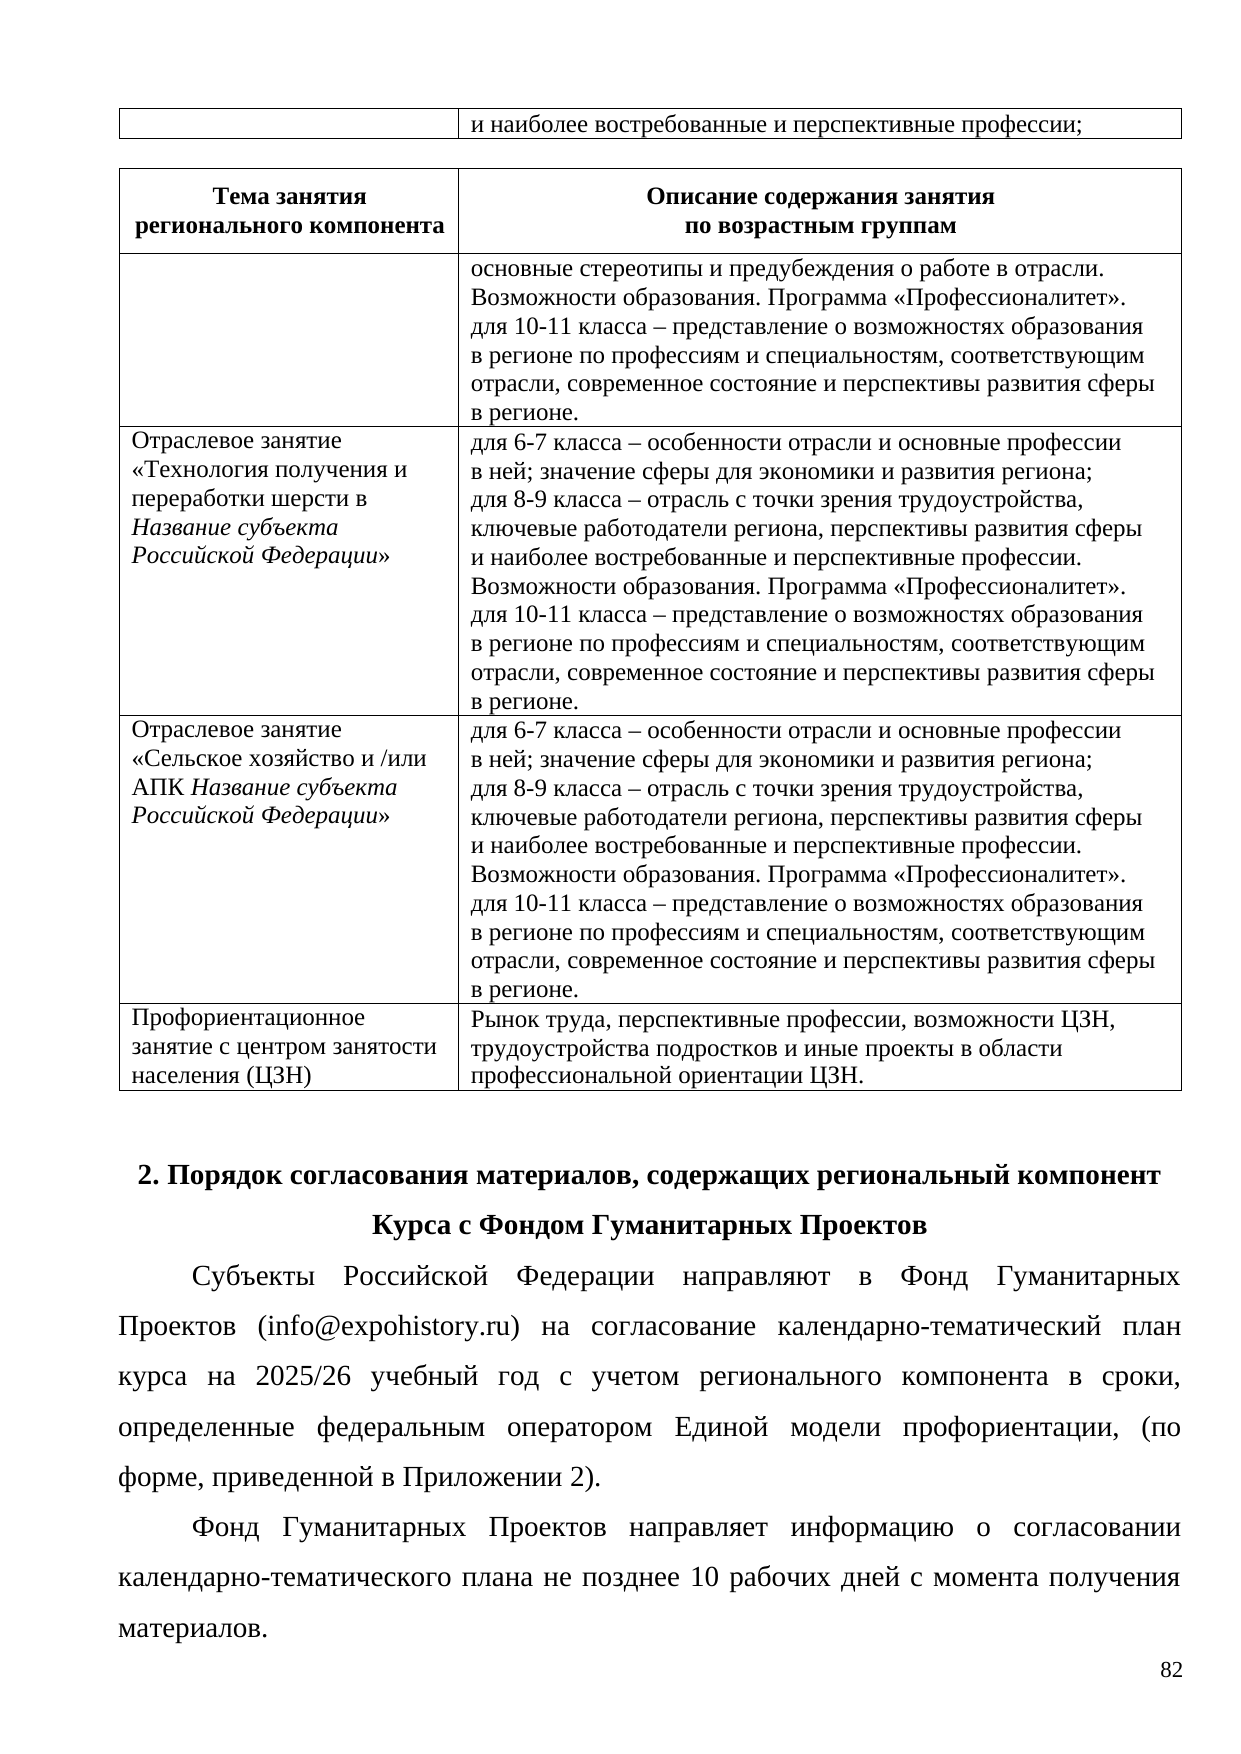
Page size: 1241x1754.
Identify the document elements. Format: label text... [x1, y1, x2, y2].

table_cell основные стереотипы и предубеждения о работе в отрасли. Возможности образования. Программа «Профессионалитет». для 10-11 класса – представление о возможностях образования в регионе по профессиям и специальностям, соответствующим отрасли, современное состояние и перспективы развития сферы в регионе. [459, 254, 1181, 426]
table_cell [459, 109, 1181, 138]
table_header Тема занятия регионального компонента [120, 169, 458, 252]
text Фонд Гуманитарных Проектов направляет информацию о согласовании календарно-тематического плана не позднее 10 рабочих дней с момента получения материалов. [118, 1509, 1182, 1643]
table_cell Отраслевое занятие «Технология получения и переработки шерсти в Название субъекта Российской Федерации» [120, 427, 458, 714]
table_cell для 6-7 класса – особенности отрасли и основные профессии в ней; значение сферы для экономики и развития региона; для 8-9 класса – отрасль с точки зрения трудоустройства, ключевые работодатели региона, перспективы развития сферы и наиболее востребованные и перспективные профессии. Возможности образования. Программа «Профессионалитет». для 10-11 класса – представление о возможностях образования в регионе по профессиям и специальностям, соответствующим отрасли, современное состояние и перспективы развития сферы в регионе. [459, 716, 1181, 1003]
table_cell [120, 109, 458, 138]
subtitle Порядок согласования материалов, содержащих региональный компонент Курса с Фондом Гуманитарных Проектов [137, 1157, 1161, 1241]
table_cell [120, 254, 458, 426]
table_cell для 6-7 класса – особенности отрасли и основные профессии в ней; значение сферы для экономики и развития региона; для 8-9 класса – отрасль с точки зрения трудоустройства, ключевые работодатели региона, перспективы развития сферы и наиболее востребованные и перспективные профессии. Возможности образования. Программа «Профессионалитет». для 10-11 класса – представление о возможностях образования в регионе по профессиям и специальностям, соответствующим отрасли, современное состояние и перспективы развития сферы в регионе. [459, 427, 1181, 714]
table_cell Профориентационное занятие с центром занятости населения (ЦЗН) [120, 1004, 458, 1089]
text Субъекты Российской Федерации направляют в Фонд Гуманитарных Проектов (info@expohistory.ru) на согласование календарно-тематический план курса на 2025/26 учебный год с учетом регионального компонента в сроки, определенные федеральным оператором Единой модели профориентации, (по форме, приведенной в Приложении 2). [118, 1258, 1182, 1492]
table_cell Отраслевое занятие «Сельское хозяйство и /или АПК Название субъекта Российской Федерации» [120, 716, 458, 1003]
table_header Описание содержания занятия по возрастным группам [459, 169, 1181, 252]
table_cell Рынок труда, перспективные профессии, возможности ЦЗН, трудоустройства подростков и иные проекты в области профессиональной ориентации ЦЗН. [459, 1004, 1181, 1089]
